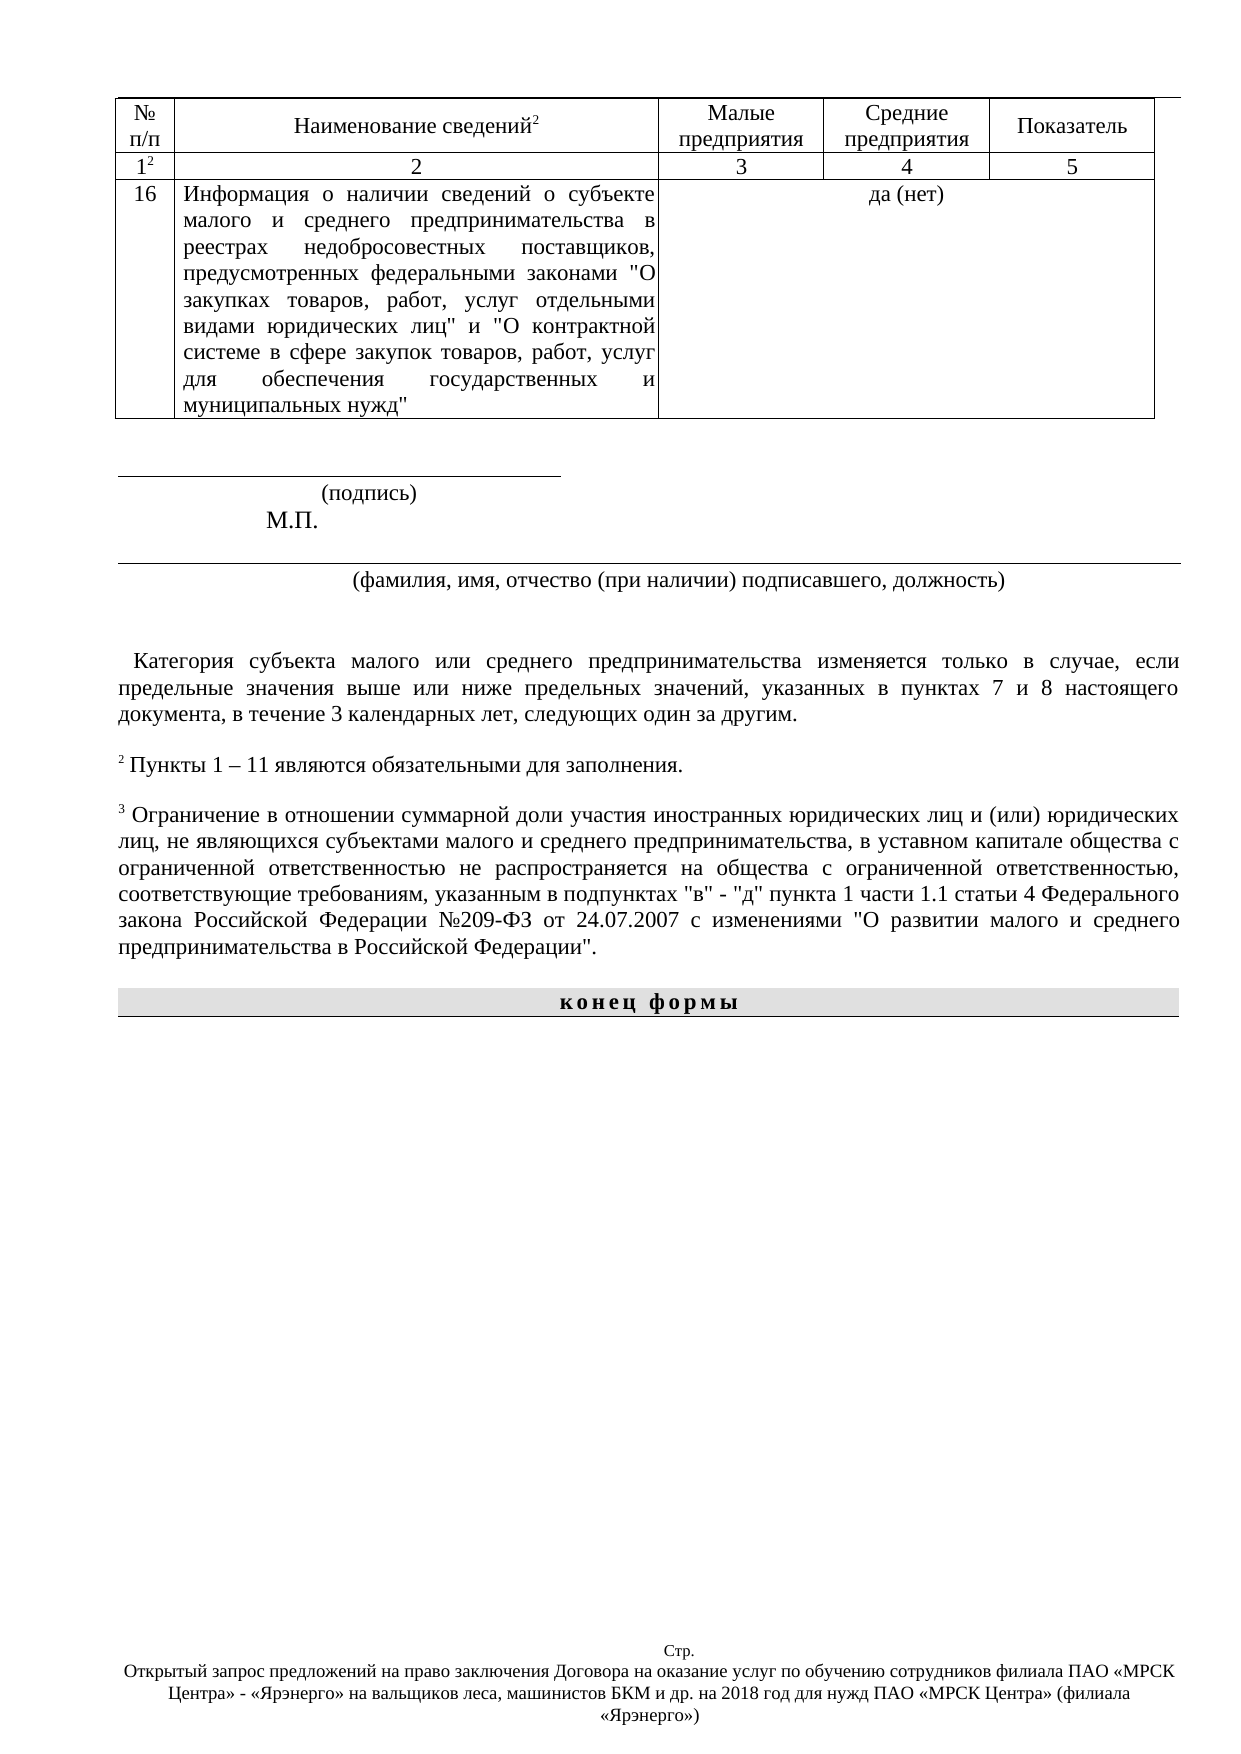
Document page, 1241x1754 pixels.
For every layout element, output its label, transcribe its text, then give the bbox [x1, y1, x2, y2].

table_cell 2 [175, 153, 658, 179]
table_cell 16 [116, 180, 174, 417]
table_header Малые предприятия [659, 99, 823, 152]
table_header Наименование сведений2 [175, 99, 658, 152]
table_cell 3 [659, 153, 823, 179]
text Категория субъекта малого или среднего предпринимательства изменяется только в случае, если предельные значения выше или ниже предельных значений, указанных в пунктах 7 и 8 настоящего документа, в течение 3 календарных лет, следующих один за другим. [118, 647, 1181, 727]
text конец формы [118, 988, 1179, 1016]
table_cell 4 [824, 153, 989, 179]
table_cell 12 [116, 153, 174, 179]
table_header Показатель [990, 99, 1154, 152]
text (подпись) [118, 477, 561, 505]
table_header Средние предприятия [824, 99, 989, 152]
table_header № п/п [116, 99, 174, 152]
text 3 Ограничение в отношении суммарной доли участия иностранных юридических лиц и (или) юридических лиц, не являющихся субъектами малого и среднего предпринимательства, в уставном капитале общества с ограниченной ответственностью не распространяется на общества с ограниченной ответственностью, соответствующие требованиям, указанным в подпунктах "в" - "д" пункта 1 части 1.1 статьи 4 Федерального закона Российской Федерации №209-ФЗ от 24.07.2007 с изменениями "О развитии малого и среднего предпринимательства в Российской Федерации". [118, 801, 1181, 959]
text М.П. [207, 505, 1181, 534]
table_cell 5 [990, 153, 1154, 179]
table_cell Информация о наличии сведений о субъекте малого и среднего предпринимательства в реестрах недобросовестных поставщиков, предусмотренных федеральными законами "О закупках товаров, работ, услуг отдельными видами юридических лиц" и "О контрактной системе в сфере закупок товаров, работ, услуг для обеспечения государственных и муниципальных нужд" [175, 180, 658, 417]
text (фамилия, имя, отчество (при наличии) подписавшего, должность) [118, 564, 1181, 592]
table_cell да (нет) [659, 180, 1154, 417]
text 2 Пункты 1 – 11 являются обязательными для заполнения. [118, 751, 1181, 777]
